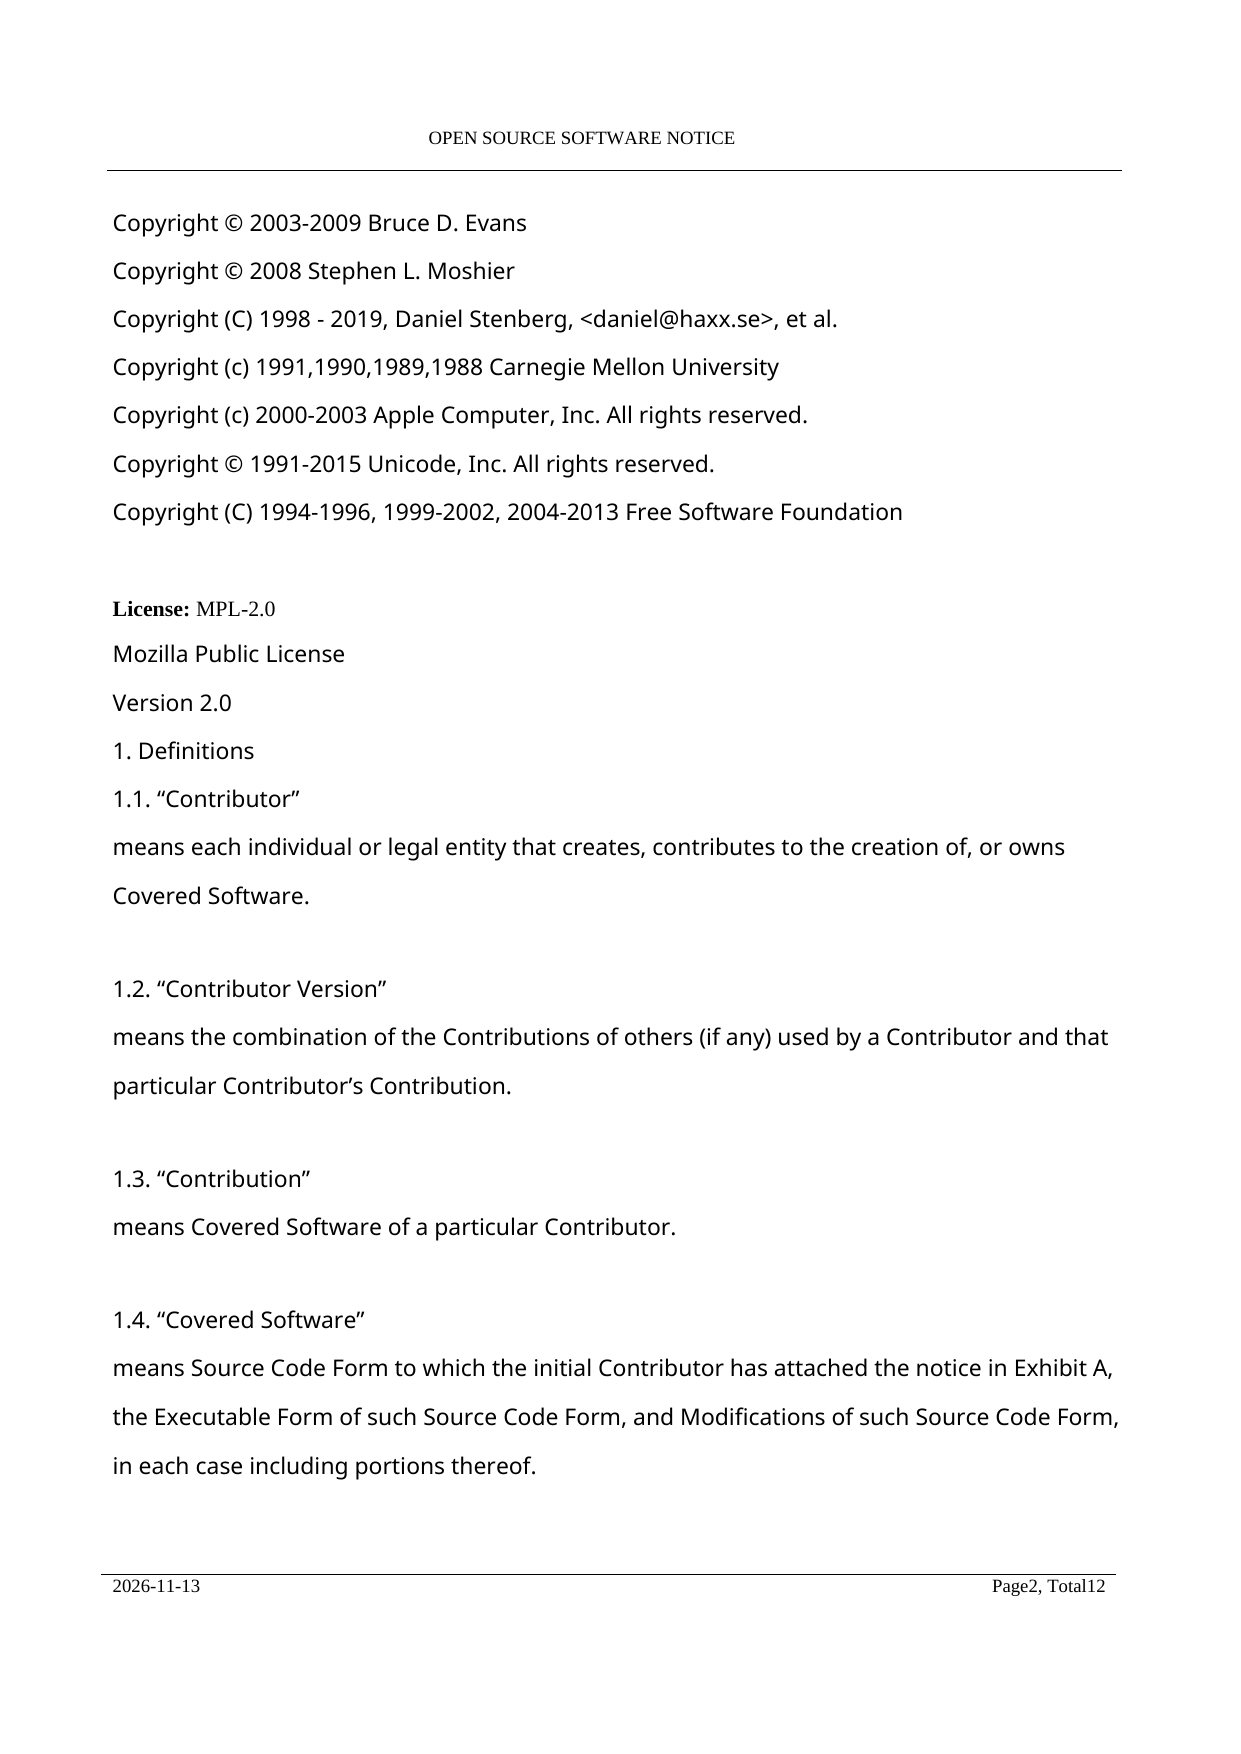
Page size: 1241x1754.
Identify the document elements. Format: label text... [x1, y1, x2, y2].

text 1.1. “Contributor” [112, 782, 1128, 814]
text means each individual or legal entity that creates, contributes to the creation of, or owns Covered Software. [112, 830, 1128, 911]
text License: MPL-2.0 [112, 593, 1128, 625]
text Version 2.0 [112, 686, 1128, 718]
text Copyright (c) 2000-2003 Apple Computer, Inc. All rights reserved. [112, 399, 1128, 431]
text Copyright © 2003-2009 Bruce D. Evans [112, 206, 1128, 239]
text means Source Code Form to which the initial Contributor has attached the notice in Exhibit A, the Executable Form of such Source Code Form, and Modifications of such Source Code Form, in each case including portions thereof. [112, 1352, 1128, 1482]
text 1. Definitions [112, 734, 1128, 766]
text 1.4. “Covered Software” [112, 1304, 1128, 1336]
text Copyright © 1991-2015 Unicode, Inc. All rights reserved. [112, 447, 1128, 479]
text 1.3. “Contribution” [112, 1162, 1128, 1195]
text Mozilla Public License [112, 638, 1128, 670]
text means Covered Software of a particular Contributor. [112, 1210, 1128, 1243]
text 1.2. “Contributor Version” [112, 972, 1128, 1005]
text Copyright (C) 1994-1996, 1999-2002, 2004-2013 Free Software Foundation [112, 495, 1128, 576]
text means the combination of the Contributions of others (if any) used by a Contributor and that particular Contributor’s Contribution. [112, 1020, 1128, 1102]
text Copyright (C) 1998 - 2019, Daniel Stenberg, <daniel@haxx.se>, et al. [112, 303, 1128, 335]
text Copyright (c) 1991,1990,1989,1988 Carnegie Mellon University [112, 351, 1128, 383]
text Copyright © 2008 Stephen L. Moshier [112, 254, 1128, 287]
